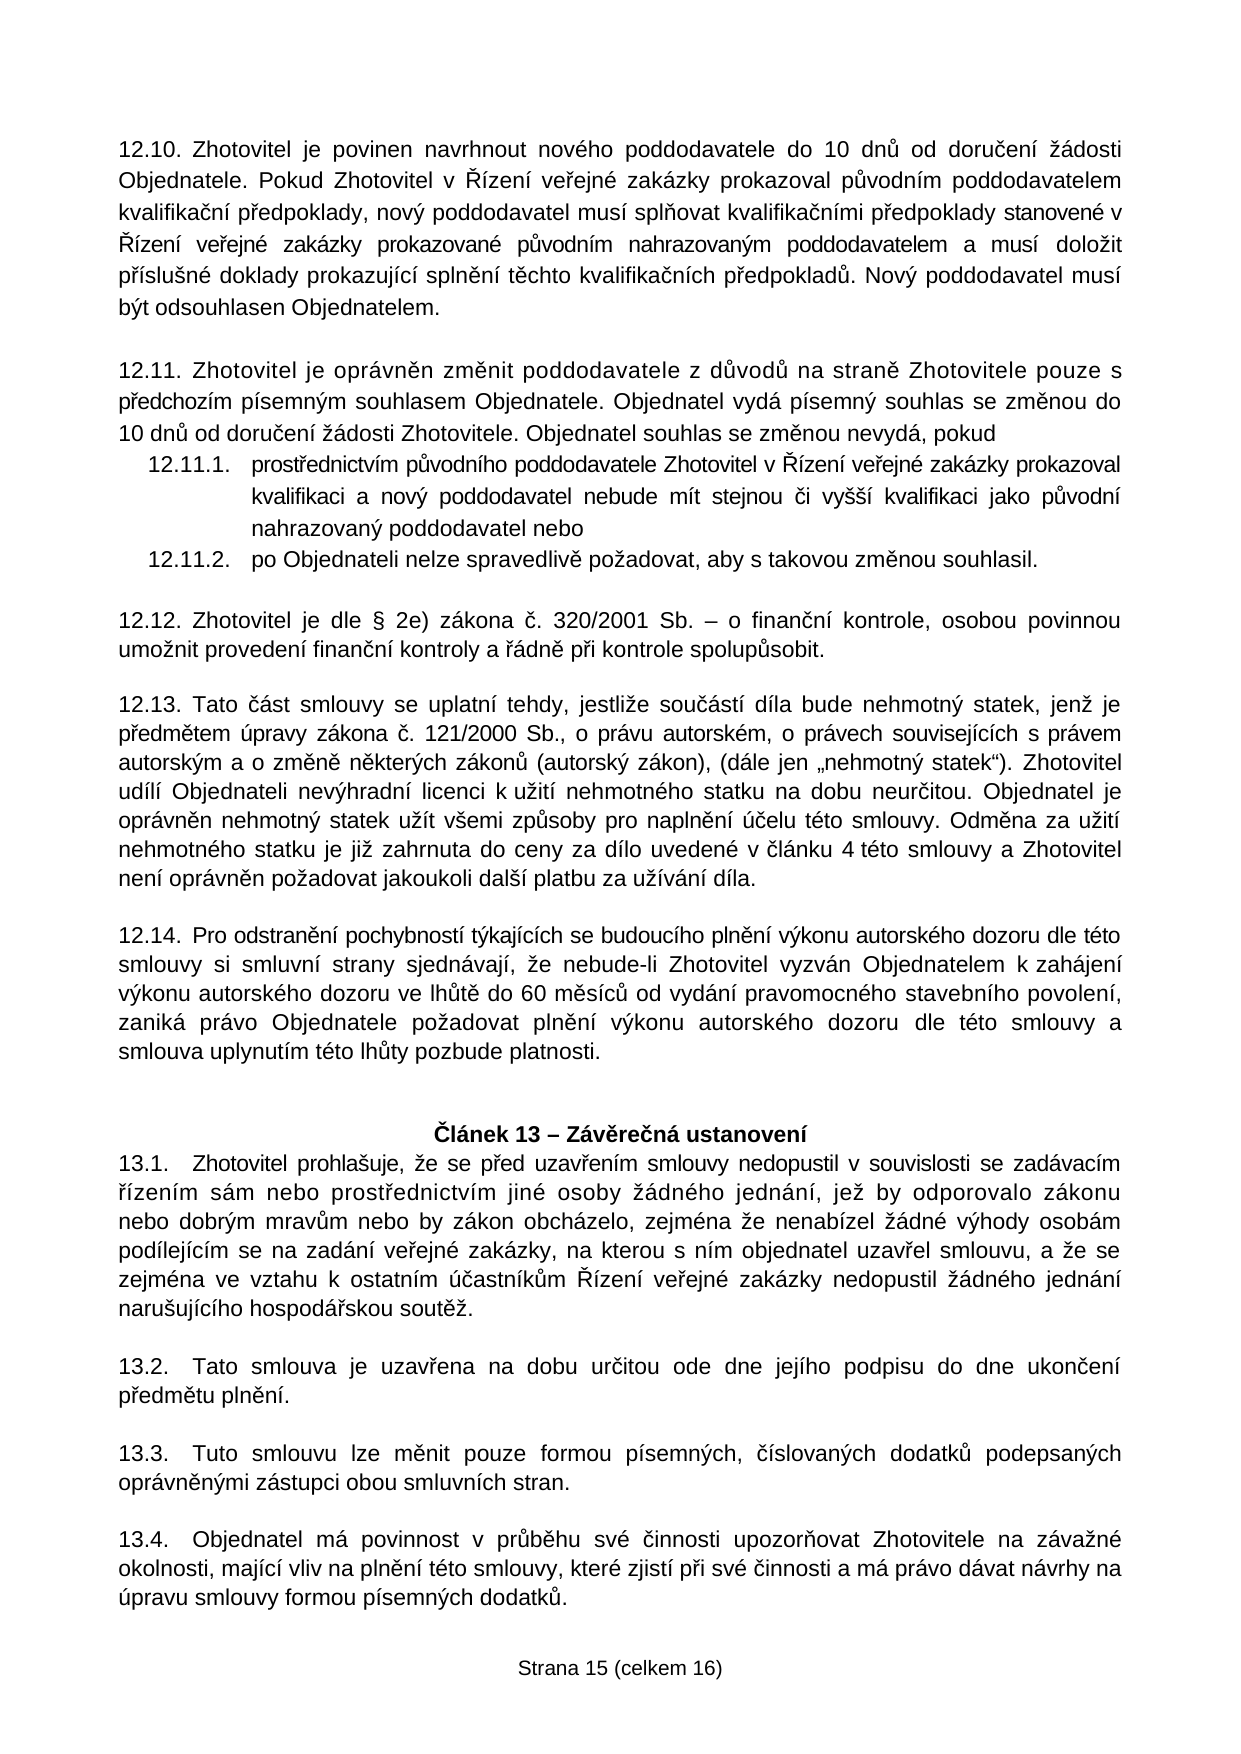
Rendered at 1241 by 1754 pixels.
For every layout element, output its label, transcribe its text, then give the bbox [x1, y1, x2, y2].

list Zhotovitel je dle § 2e) zákona č. 320/2001 Sb. – o finanční kontrole, osobou povinnou umožnit provedení finanční kontroly a řádně při kontrole spolupůsobit. [118, 607, 1122, 662]
list Tato část smlouvy se uplatní tehdy, jestliže součástí díla bude nehmotný statek, jenž je předmětem úpravy zákona č. 121/2000 Sb., o právu autorském, o právech souvisejících s právem autorským a o změně některých zákonů (autorský zákon), (dále jen „nehmotný statek“). Zhotovitel udílí Objednateli nevýhradní licenci k užití nehmotného statku na dobu neurčitou. Objednatel je oprávněn nehmotný statek užít všemi způsoby pro naplnění účelu této smlouvy. Odměna za užití nehmotného statku je již zahrnuta do ceny za dílo uvedené v článku 4 této smlouvy a Zhotovitel není oprávněn požadovat jakoukoli další platbu za užívání díla. [118, 691, 1122, 891]
list Zhotovitel je oprávněn změnit poddodavatele z důvodů na straně Zhotovitele pouze s předchozím písemným souhlasem Objednatele. Objednatel vydá písemný souhlas se změnou do 10 dnů od doručení žádosti Zhotovitele. Objednatel souhlas se změnou nevydá, pokud [118, 357, 1122, 446]
list Zhotovitel je povinen navrhnout nového poddodavatele do 10 dnů od doručení žádosti Objednatele. Pokud Zhotovitel v Řízení veřejné zakázky prokazoval původním poddodavatelem kvalifikační předpoklady, nový poddodavatel musí splňovat kvalifikačními předpoklady stanovené v Řízení veřejné zakázky prokazované původním nahrazovaným poddodavatelem a musí doložit příslušné doklady prokazující splnění těchto kvalifikačních předpokladů. Nový poddodavatel musí být odsouhlasen Objednatelem. [118, 136, 1122, 320]
text Článek 13 – Závěrečná ustanovení [118, 1121, 1122, 1147]
list Tuto smlouvu lze měnit pouze formou písemných, číslovaných dodatků podepsaných oprávněnými zástupci obou smluvních stran. [118, 1439, 1122, 1495]
list Pro odstranění pochybností týkajících se budoucího plnění výkonu autorského dozoru dle této smlouvy si smluvní strany sjednávají, že nebude-li Zhotovitel vyzván Objednatelem k zahájení výkonu autorského dozoru ve lhůtě do 60 měsíců od vydání pravomocného stavebního povolení, zaniká právo Objednatele požadovat plnění výkonu autorského dozoru dle této smlouvy a smlouva uplynutím této lhůty pozbude platnosti. [118, 922, 1122, 1064]
list Zhotovitel prohlašuje, že se před uzavřením smlouvy nedopustil v souvislosti se zadávacím řízením sám nebo prostřednictvím jiné osoby žádného jednání, jež by odporovalo zákonu nebo dobrým mravům nebo by zákon obcházelo, zejména že nenabízel žádné výhody osobám podílejícím se na zadání veřejné zakázky, na kterou s ním objednatel uzavřel smlouvu, a že se zejména ve vztahu k ostatním účastníkům Řízení veřejné zakázky nedopustil žádného jednání narušujícího hospodářskou soutěž. [118, 1150, 1122, 1321]
text 12.11.1. prostřednictvím původního poddodavatele Zhotovitel v Řízení veřejné zakázky prokazoval kvalifikaci a nový poddodavatel nebude mít stejnou či vyšší kvalifikaci jako původní nahrazovaný poddodavatel nebo [148, 451, 1122, 541]
text 12.11.2. po Objednateli nelze spravedlivě požadovat, aby s takovou změnou souhlasil. [148, 546, 1122, 572]
list Objednatel má povinnost v průběhu své činnosti upozorňovat Zhotovitele na závažné okolnosti, mající vliv na plnění této smlouvy, které zjistí při své činnosti a má právo dávat návrhy na úpravu smlouvy formou písemných dodatků. [118, 1526, 1122, 1611]
list Tato smlouva je uzavřena na dobu určitou ode dne jejího podpisu do dne ukončení předmětu plnění. [118, 1353, 1122, 1408]
